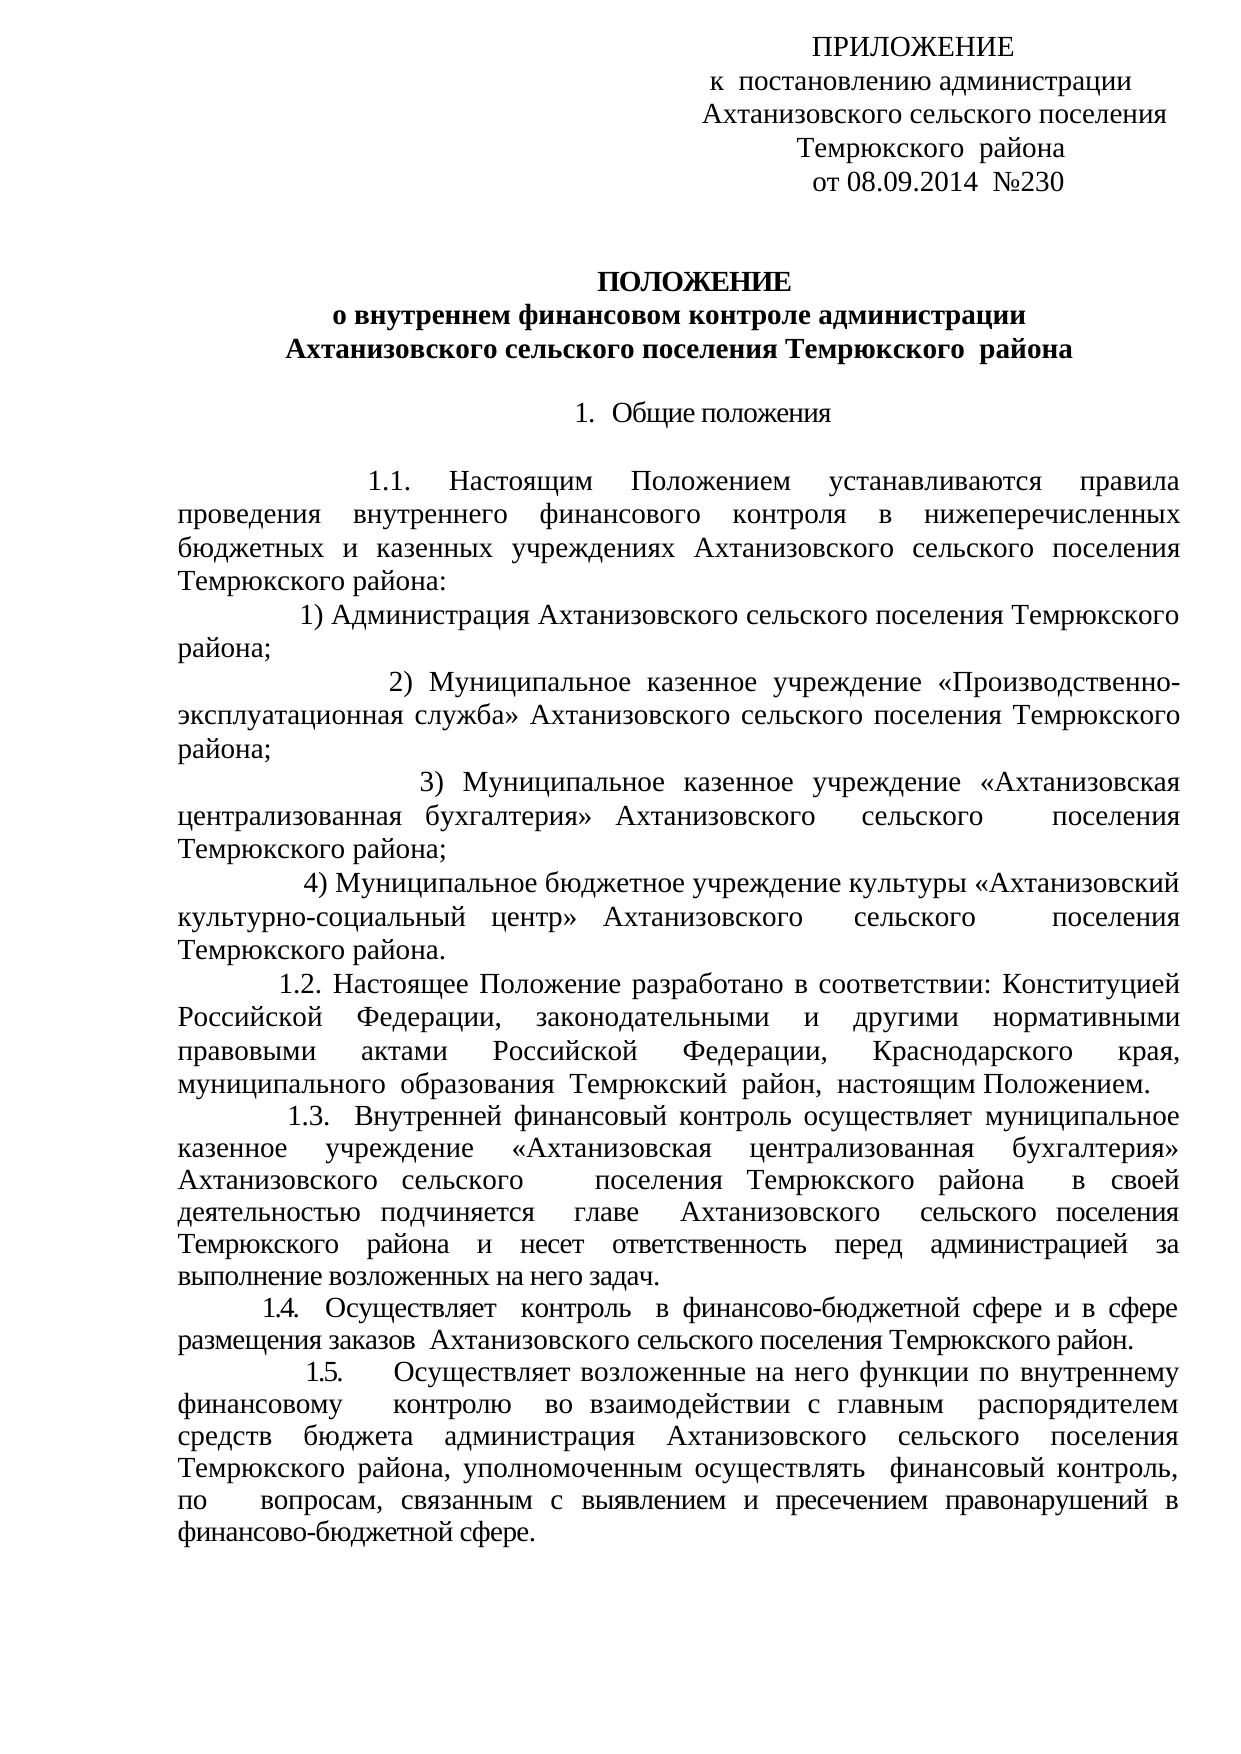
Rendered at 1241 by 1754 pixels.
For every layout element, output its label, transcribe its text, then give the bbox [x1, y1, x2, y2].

text 1.1. Настоящим Положением устанавливаются правила проведения внутреннего финансового контроля в нижеперечисленных бюджетных и казенных учреждениях Ахтанизовского сельского поселения Темрюкского района: [177, 463, 1181, 597]
text ПРИЛОЖЕНИЕ [177, 29, 1181, 63]
text Ахтанизовского сельского поселения [177, 97, 1181, 130]
text 3) Муниципальное казенное учреждение «Ахтанизовская централизованная бухгалтерия» Ахтанизовского сельского поселения Темрюкского района; [177, 764, 1181, 865]
list Общие положения 2 [224, 396, 1181, 463]
text 4) Муниципальное бюджетное учреждение культуры «Ахтанизовский культурно-социальный центр» Ахтанизовского сельского поселения Темрюкского района. [177, 865, 1181, 966]
text Темрюкского района [177, 130, 1181, 164]
text 1.5. Осуществляет возложенные на него функции по внутреннему финансовому контролю во взаимодействии с главным распорядителем средств бюджета администрация Ахтанизовского сельского поселения Темрюкского района, уполномоченным осуществлять финансовый контроль, по вопросам, связанным с выявлением и пресечением правонарушений в финансово-бюджетной сфере. [177, 1356, 1179, 1548]
text ПОЛОЖЕНИЕ [177, 264, 1181, 297]
text Ахтанизовского сельского поселения Темрюкского района [177, 331, 1181, 364]
list Осуществляет контроль в финансово-бюджетной сфере и в сфере размещения заказов Ахтанизовского сельского поселения Темрюкского район. [177, 1292, 1179, 1356]
text 1.2. Настоящее Положение разработано в соответствии: Конституцией Российской Федерации, законодательными и другими нормативными правовыми актами Российской Федерации, Краснодарского края, муниципального образования Темрюкский район, настоящим Положением. [177, 966, 1181, 1100]
text 1.3. Внутренней финансовый контроль осуществляет муниципальное казенное учреждение «Ахтанизовская централизованная бухгалтерия» Ахтанизовского сельского поселения Темрюкского района в своей деятельностью подчиняется главе Ахтанизовского сельского поселения Темрюкского района и несет ответственность перед администрацией за выполнение возложенных на него задач. [177, 1100, 1180, 1292]
text о внутреннем финансовом контроле администрации [177, 297, 1181, 331]
text к постановлению администрации [177, 63, 1181, 97]
text 2) Муниципальное казенное учреждение «Производственно-эксплуатационная служба» Ахтанизовского сельского поселения Темрюкского района; [177, 664, 1181, 764]
text от 08.09.2014 №230 [177, 164, 1181, 197]
text 1) Администрация Ахтанизовского сельского поселения Темрюкского района; [177, 597, 1181, 664]
